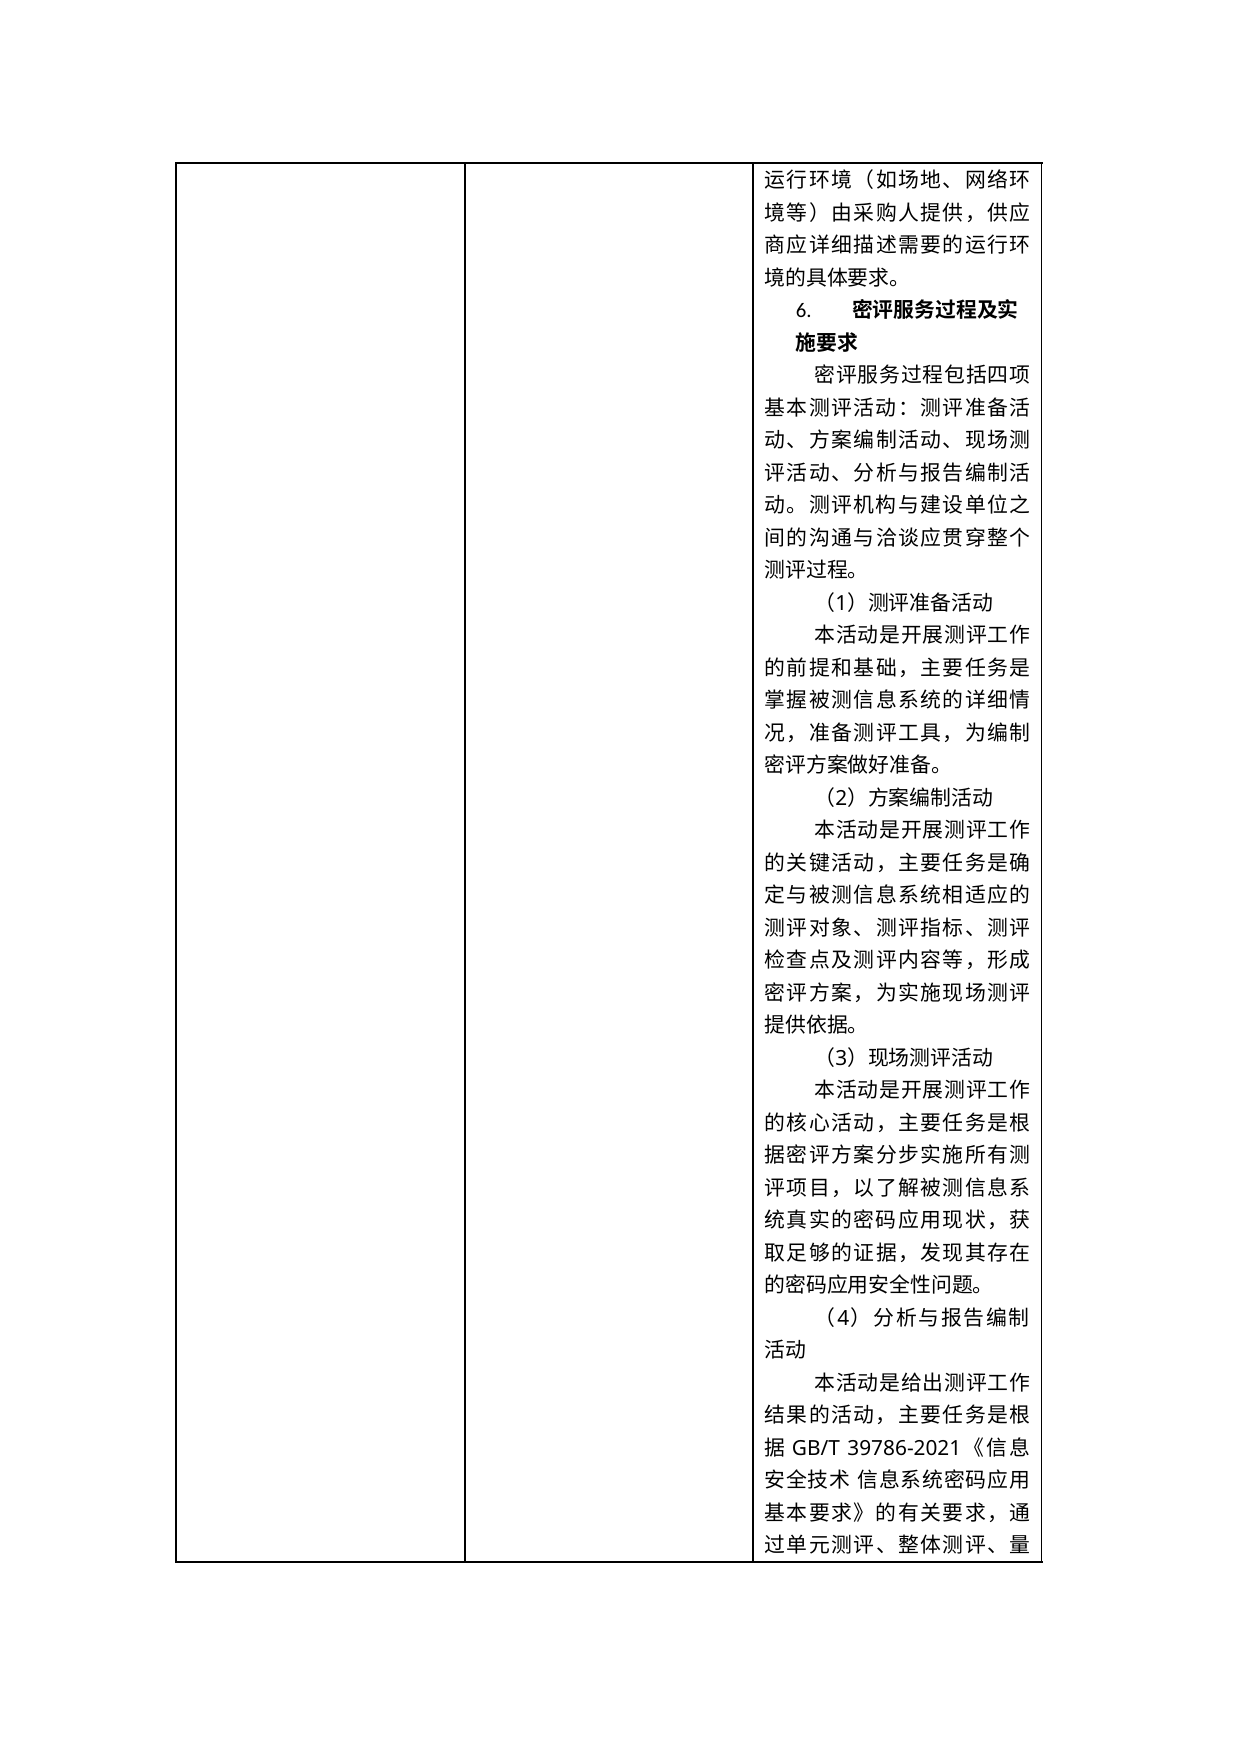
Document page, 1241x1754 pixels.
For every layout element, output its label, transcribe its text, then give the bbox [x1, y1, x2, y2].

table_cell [754, 164, 1041, 1561]
table_cell [466, 164, 752, 1561]
table_cell 1 [177, 164, 464, 1561]
